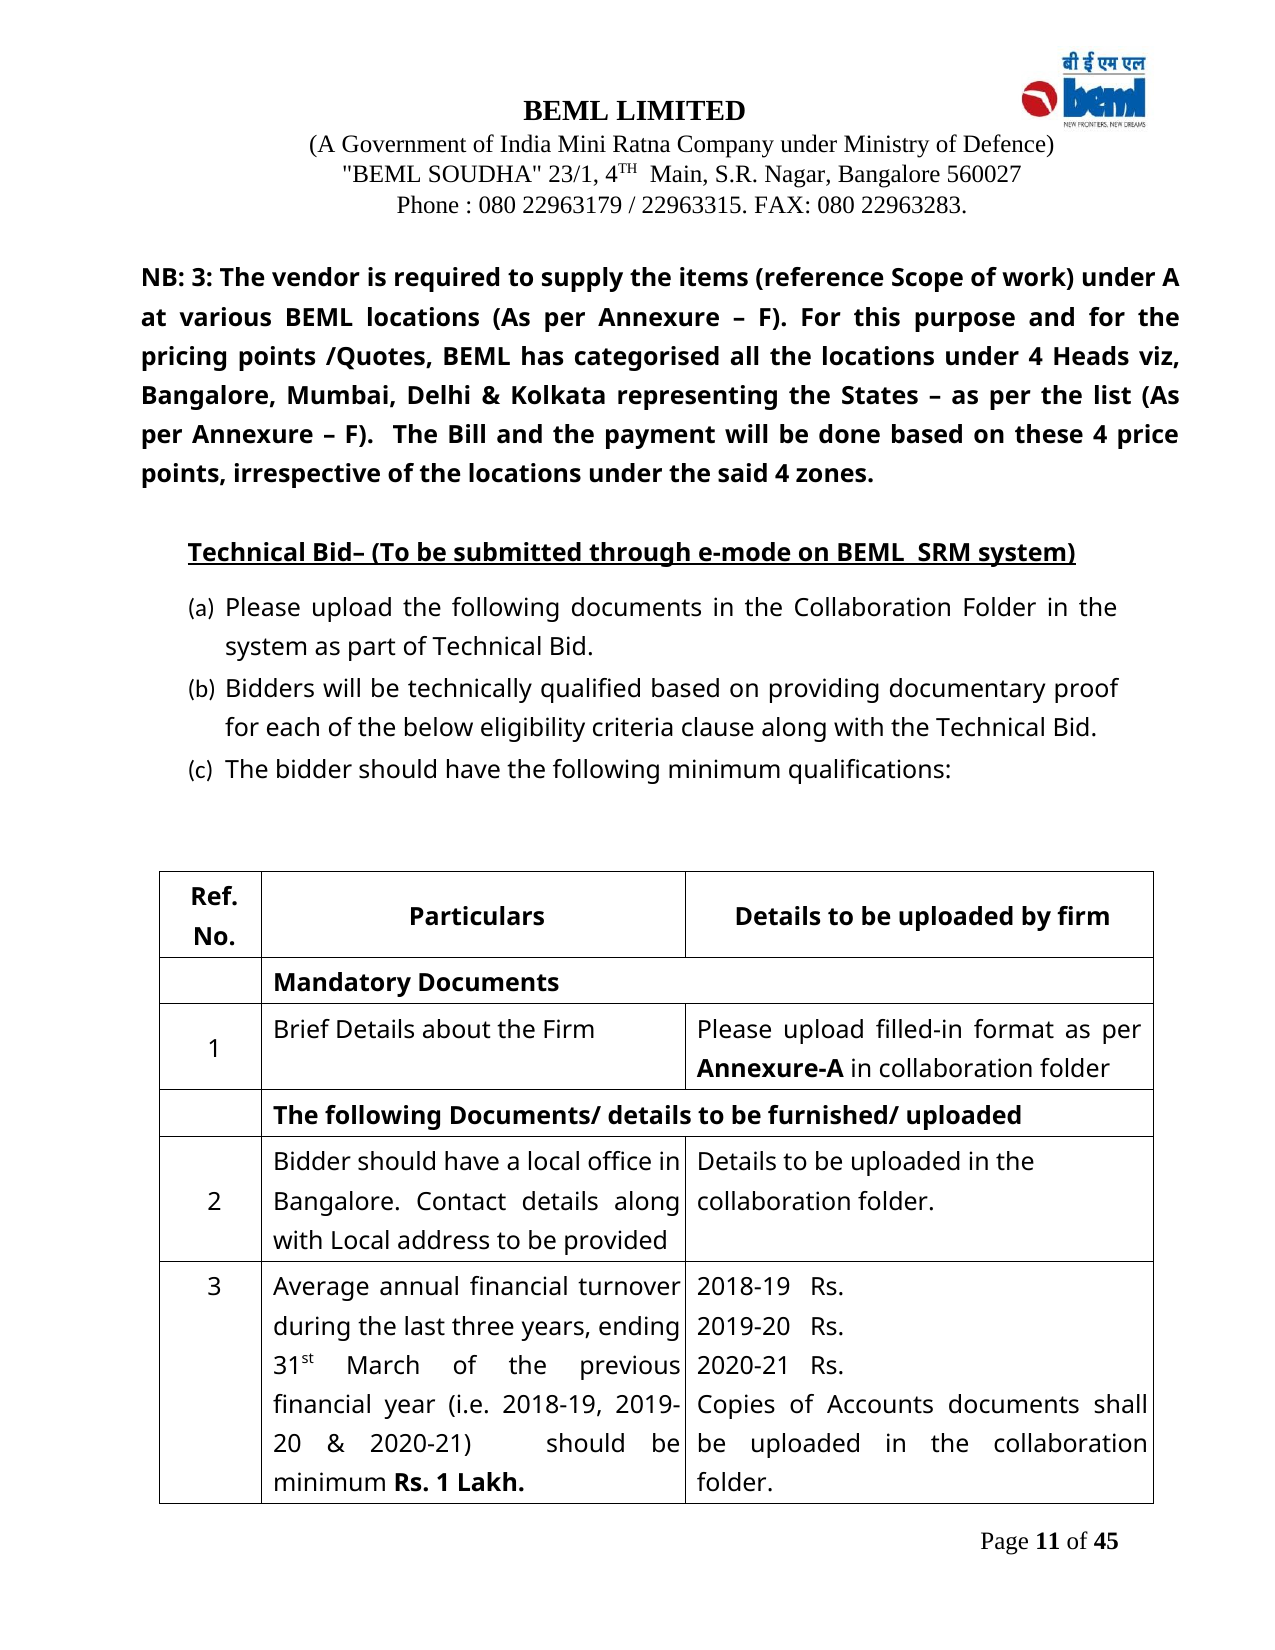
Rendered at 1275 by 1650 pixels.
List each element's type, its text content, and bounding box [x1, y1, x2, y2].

list Please upload the following documents in the Collaboration Folder in the system as part of Technical Bid. [187, 589, 1119, 663]
table_cell The following Documents/ details to be furnished/ uploaded [262, 1090, 1153, 1136]
table_cell Brief Details about the Firm [262, 1004, 685, 1089]
table_cell 1 [160, 1004, 261, 1089]
table_header Ref. No. [160, 872, 261, 957]
table_cell 3 [160, 1262, 261, 1503]
table_cell Average annual financial turnover during the last three years, ending 31st March of the previous financial year (i.e. 2018-19, 2019-20 & 2020-21) should be minimum Rs. 1 Lakh. [262, 1262, 685, 1503]
table_cell Mandatory Documents [262, 958, 1153, 1003]
table_cell 2018-19 Rs. 2019-20 Rs. 2020-21 Rs. Copies of Accounts documents shall be uploaded in the collaboration folder. [686, 1262, 1153, 1503]
text NB: 3: The vendor is required to supply the items (reference Scope of work) under A at various BEML locations (As per Annexure – F). For this purpose and for the pricing points /Quotes, BEML has categorised all the locations under 4 Heads viz, Bangalore, Mumbai, Delhi & Kolkata representing the States – as per the list (As per Annexure – F). The Bill and the payment will be done based on these 4 price points, irrespective of the locations under the said 4 zones. [141, 260, 1181, 490]
table_cell Details to be uploaded in the collaboration folder. [686, 1137, 1153, 1261]
table_cell Bidder should have a local office in Bangalore. Contact details along with Local address to be provided [262, 1137, 685, 1261]
list Bidders will be technically qualified based on providing documentary proof for each of the below eligibility criteria clause along with the Technical Bid. [187, 671, 1119, 744]
text Technical Bid– (To be submitted through e-mode on BEML SRM system) [187, 534, 1177, 568]
table_cell Please upload filled-in format as per Annexure-A in collaboration folder [686, 1004, 1153, 1089]
table_cell [160, 958, 261, 1003]
picture [1009, 46, 1158, 132]
table_cell 2 [160, 1137, 261, 1261]
table_header Details to be uploaded by firm [686, 872, 1153, 957]
table_cell [160, 1090, 261, 1136]
table_header Particulars [262, 872, 685, 957]
list The bidder should have the following minimum qualifications: [187, 752, 1119, 786]
